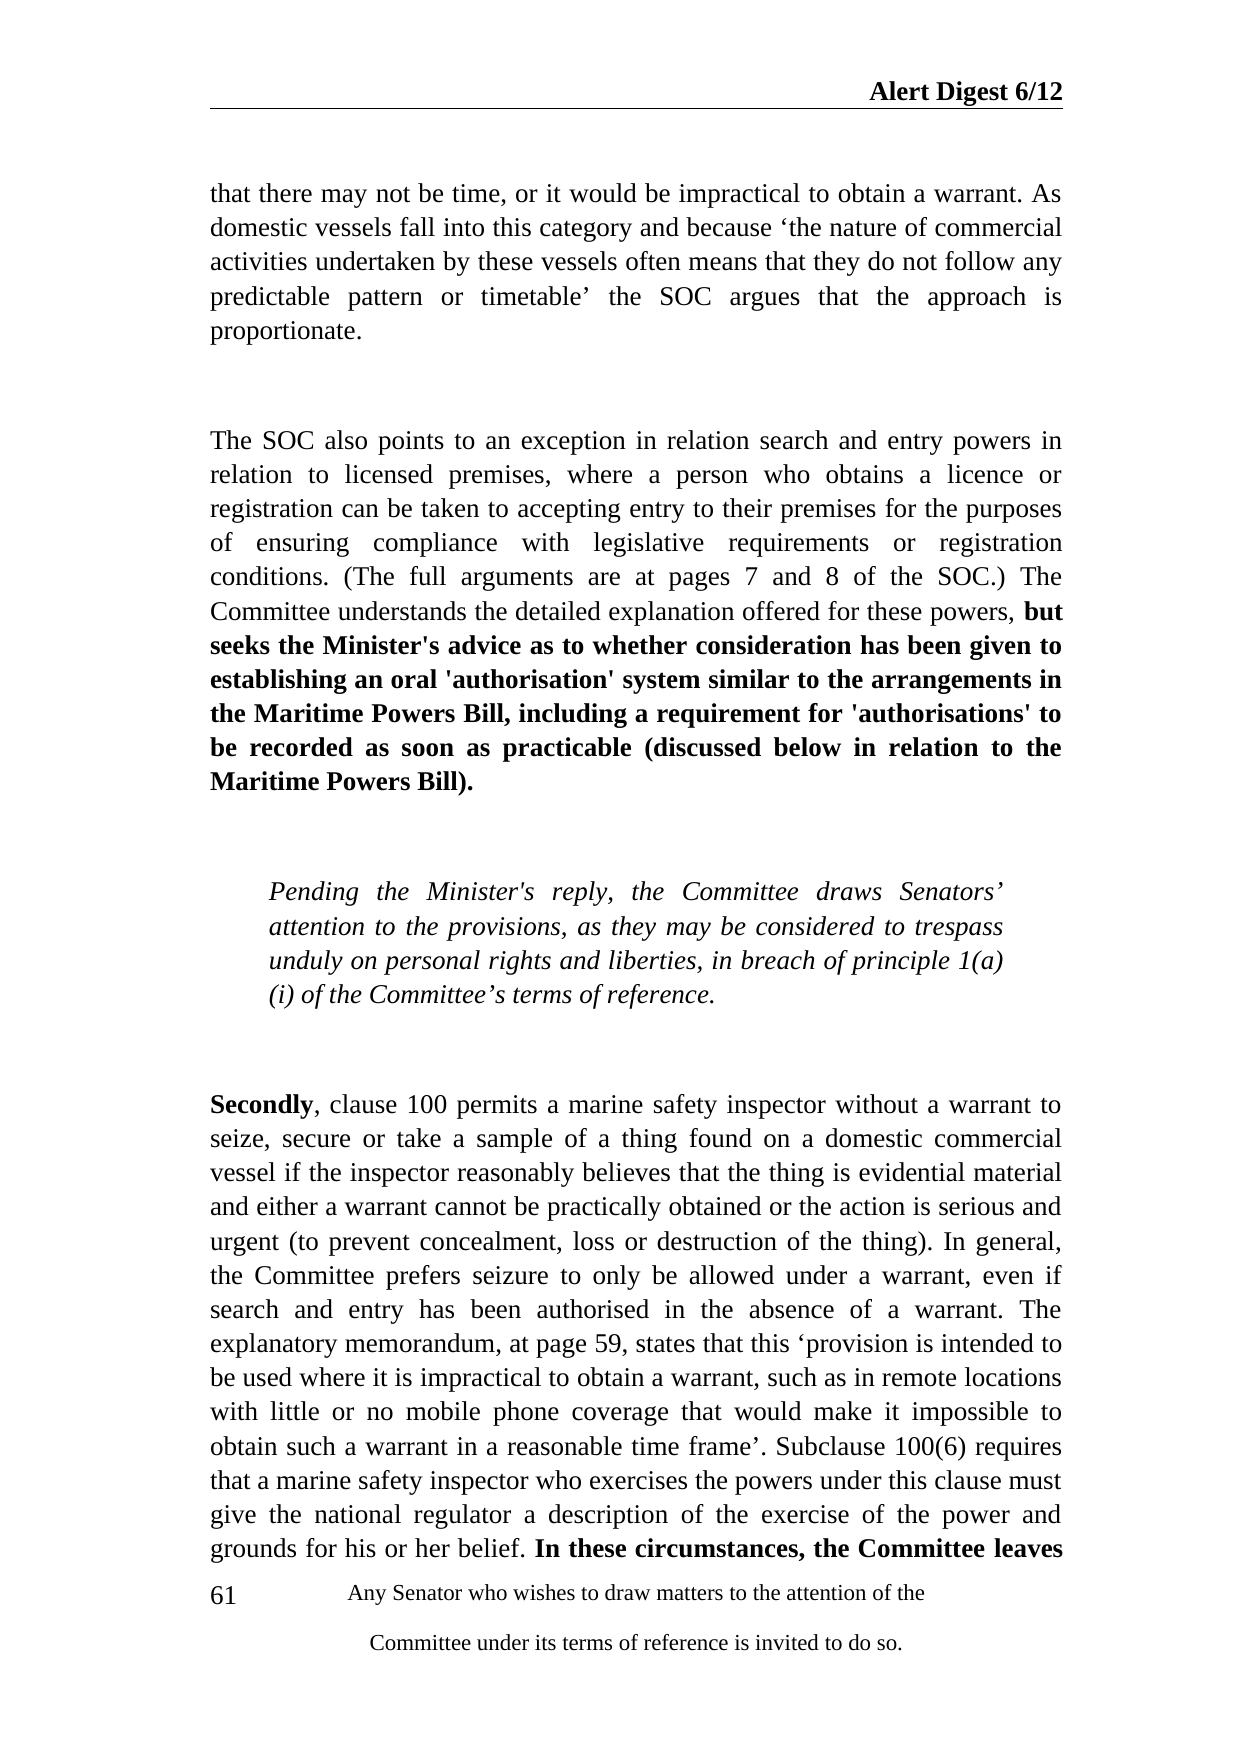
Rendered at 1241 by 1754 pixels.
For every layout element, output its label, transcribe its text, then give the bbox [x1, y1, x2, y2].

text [210, 1088, 1063, 1563]
text The SOC also points to an exception in relation search and entry powers in relation to licensed premises, where a person who obtains a licence or registration can be taken to accepting entry to their premises for the purposes of ensuring compliance with legislative requirements or registration conditions. (The full arguments are at pages 7 and 8 of the SOC.) The Committee understands the detailed explanation offered for these powers, but seeks the Minister's advice as to whether consideration has been given to establishing an oral 'authorisation' system similar to the arrangements in the Maritime Powers Bill, including a requirement for 'authorisations' to be recorded as soon as practicable (discussed below in relation to the Maritime Powers Bill). [210, 424, 1063, 797]
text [210, 177, 1063, 345]
text Pending the Minister's reply, the Committee draws Senators’ attention to the provisions, as they may be considered to trespass unduly on personal rights and liberties, in breach of principle 1(a)(i) of the Committee’s terms of reference. [269, 876, 1004, 1009]
